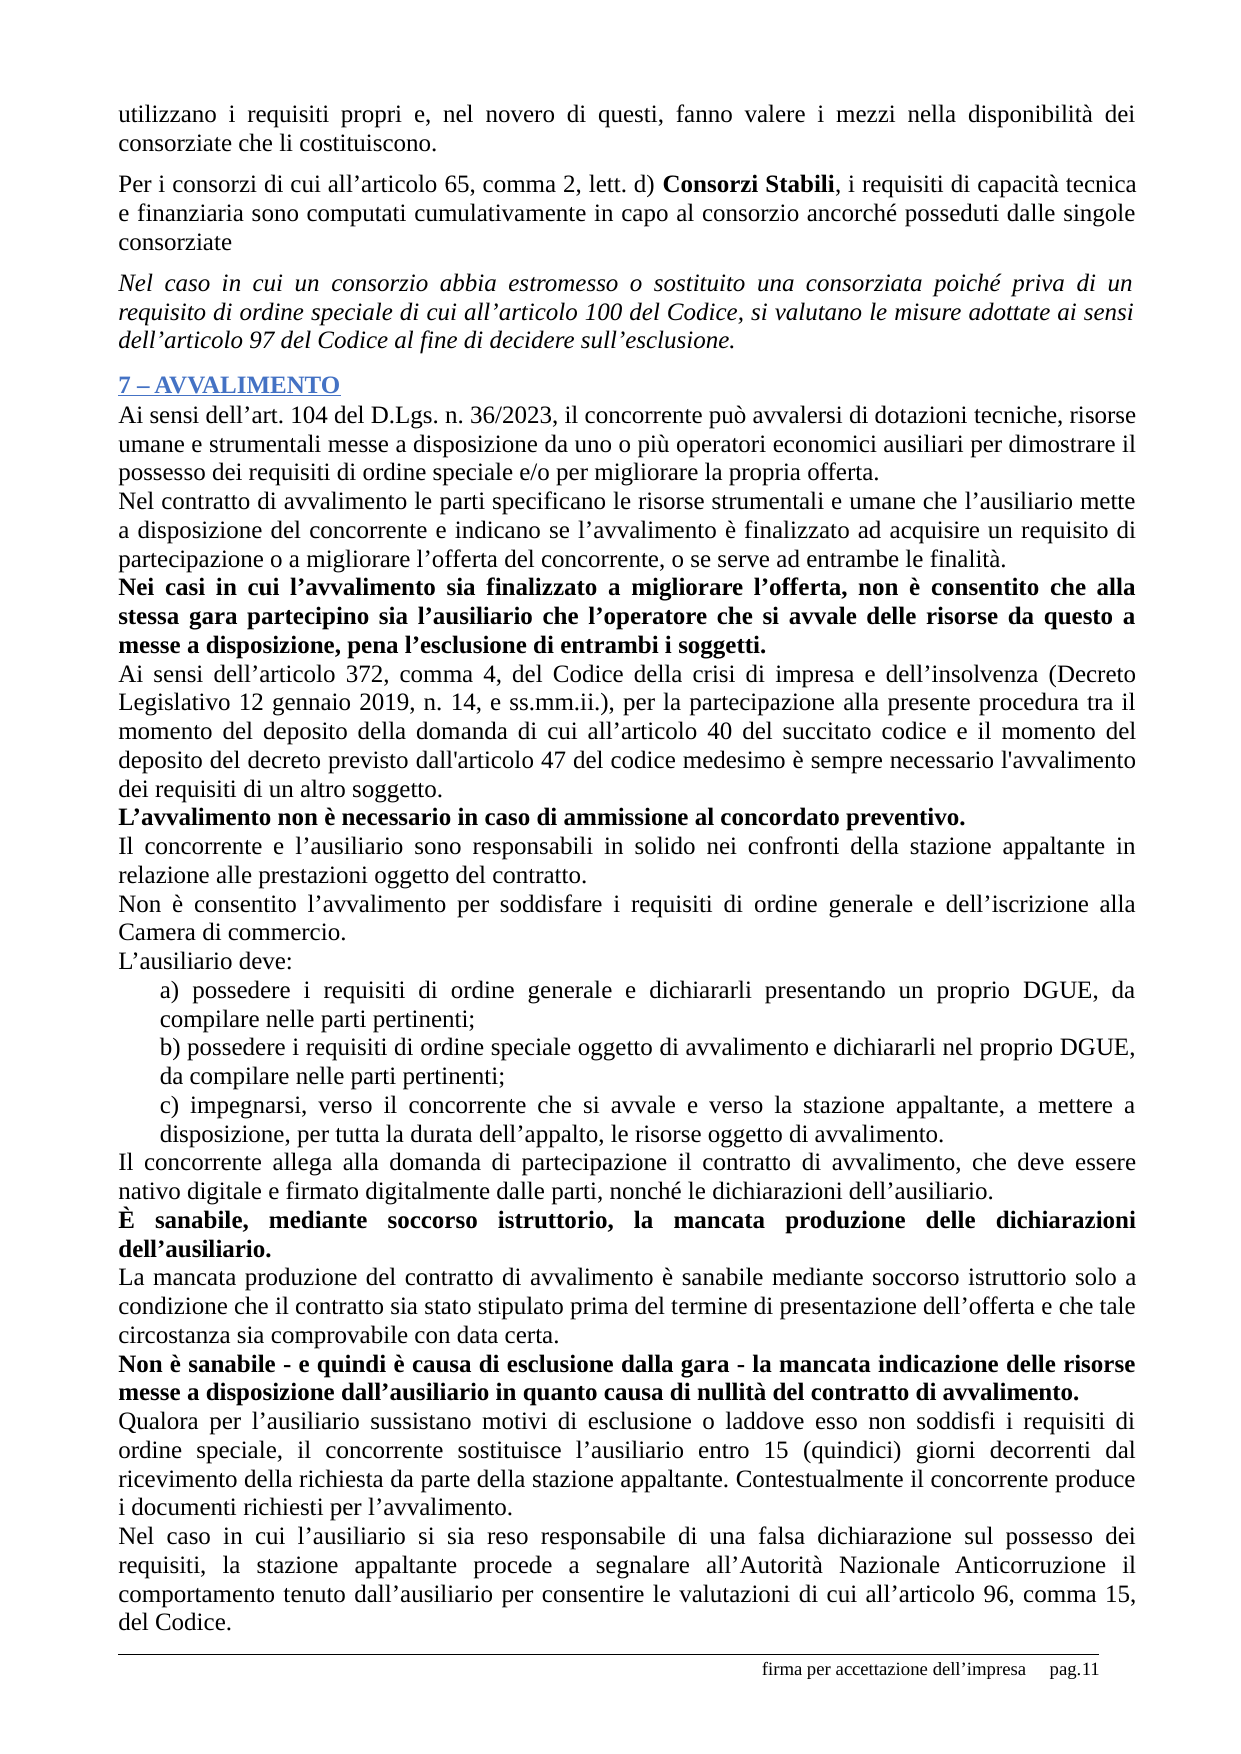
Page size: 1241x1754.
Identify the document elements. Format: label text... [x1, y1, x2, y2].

text Per i consorzi di cui all’articolo 65, comma 2, lett. d) Consorzi Stabili, i requisiti di capacità tecnica e finanziaria sono computati cumulativamente in capo al consorzio ancorché posseduti dalle singole consorziate [118, 169, 1137, 255]
text L’avvalimento non è necessario in caso di ammissione al concordato preventivo. [118, 802, 1137, 831]
text Il concorrente e l’ausiliario sono responsabili in solido nei confronti della stazione appaltante in relazione alle prestazioni oggetto del contratto. [118, 831, 1137, 889]
text Ai sensi dell’art. 104 del D.Lgs. n. 36/2023, il concorrente può avvalersi di dotazioni tecniche, risorse umane e strumentali messe a disposizione da uno o più operatori economici ausiliari per dimostrare il possesso dei requisiti di ordine speciale e/o per migliorare la propria offerta. [118, 400, 1137, 486]
text Ai sensi dell’articolo 372, comma 4, del Codice della crisi di impresa e dell’insolvenza (Decreto Legislativo 12 gennaio 2019, n. 14, e ss.mm.ii.), per la partecipazione alla presente procedura tra il momento del deposito della domanda di cui all’articolo 40 del succitato codice e il momento del deposito del decreto previsto dall'articolo 47 del codice medesimo è sempre necessario l'avvalimento dei requisiti di un altro soggetto. [118, 659, 1137, 802]
text utilizzano i requisiti propri e, nel novero di questi, fanno valere i mezzi nella disponibilità dei consorziate che li costituiscono. [118, 99, 1137, 157]
text L’ausiliario deve: [118, 946, 1137, 975]
text La mancata produzione del contratto di avvalimento è sanabile mediante soccorso istruttorio solo a condizione che il contratto sia stato stipulato prima del termine di presentazione dell’offerta e che tale circostanza sia comprovabile con data certa. [118, 1262, 1137, 1349]
text Nel contratto di avvalimento le parti specificano le risorse strumentali e umane che l’ausiliario mette a disposizione del concorrente e indicano se l’avvalimento è finalizzato ad acquisire un requisito di partecipazione o a migliorare l’offerta del concorrente, o se serve ad entrambe le finalità. [118, 486, 1137, 572]
text Nei casi in cui l’avvalimento sia finalizzato a migliorare l’offerta, non è consentito che alla stessa gara partecipino sia l’ausiliario che l’operatore che si avvale delle risorse da questo a messe a disposizione, pena l’esclusione di entrambi i soggetti. [118, 572, 1137, 659]
text Nel caso in cui l’ausiliario si sia reso responsabile di una falsa dichiarazione sul possesso dei requisiti, la stazione appaltante procede a segnalare all’Autorità Nazionale Anticorruzione il comportamento tenuto dall’ausiliario per consentire le valutazioni di cui all’articolo 96, comma 15, del Codice. [118, 1521, 1137, 1636]
text Nel caso in cui un consorzio abbia estromesso o sostituito una consorziata poiché priva di un requisito di ordine speciale di cui all’articolo 100 del Codice, si valutano le misure adottate ai sensi dell’articolo 97 del Codice al fine di decidere sull’esclusione. [118, 268, 1137, 354]
list a) possedere i requisiti di ordine generale e dichiararli presentando un proprio DGUE, da compilare nelle parti pertinenti; [118, 975, 1137, 1032]
text Non è sanabile - e quindi è causa di esclusione dalla gara - la mancata indicazione delle risorse messe a disposizione dall’ausiliario in quanto causa di nullità del contratto di avvalimento. [118, 1349, 1137, 1406]
list c) impegnarsi, verso il concorrente che si avvale e verso la stazione appaltante, a mettere a disposizione, per tutta la durata dell’appalto, le risorse oggetto di avvalimento. [118, 1090, 1137, 1147]
text 7 – AVVALIMENTO [118, 367, 1137, 400]
text È sanabile, mediante soccorso istruttorio, la mancata produzione delle dichiarazioni dell’ausiliario. [118, 1205, 1137, 1262]
text Il concorrente allega alla domanda di partecipazione il contratto di avvalimento, che deve essere nativo digitale e firmato digitalmente dalle parti, nonché le dichiarazioni dell’ausiliario. [118, 1147, 1137, 1205]
text Qualora per l’ausiliario sussistano motivi di esclusione o laddove esso non soddisfi i requisiti di ordine speciale, il concorrente sostituisce l’ausiliario entro 15 (quindici) giorni decorrenti dal ricevimento della richiesta da parte della stazione appaltante. Contestualmente il concorrente produce i documenti richiesti per l’avvalimento. [118, 1406, 1137, 1521]
text Non è consentito l’avvalimento per soddisfare i requisiti di ordine generale e dell’iscrizione alla Camera di commercio. [118, 889, 1137, 946]
list b) possedere i requisiti di ordine speciale oggetto di avvalimento e dichiararli nel proprio DGUE, da compilare nelle parti pertinenti; [118, 1032, 1137, 1090]
